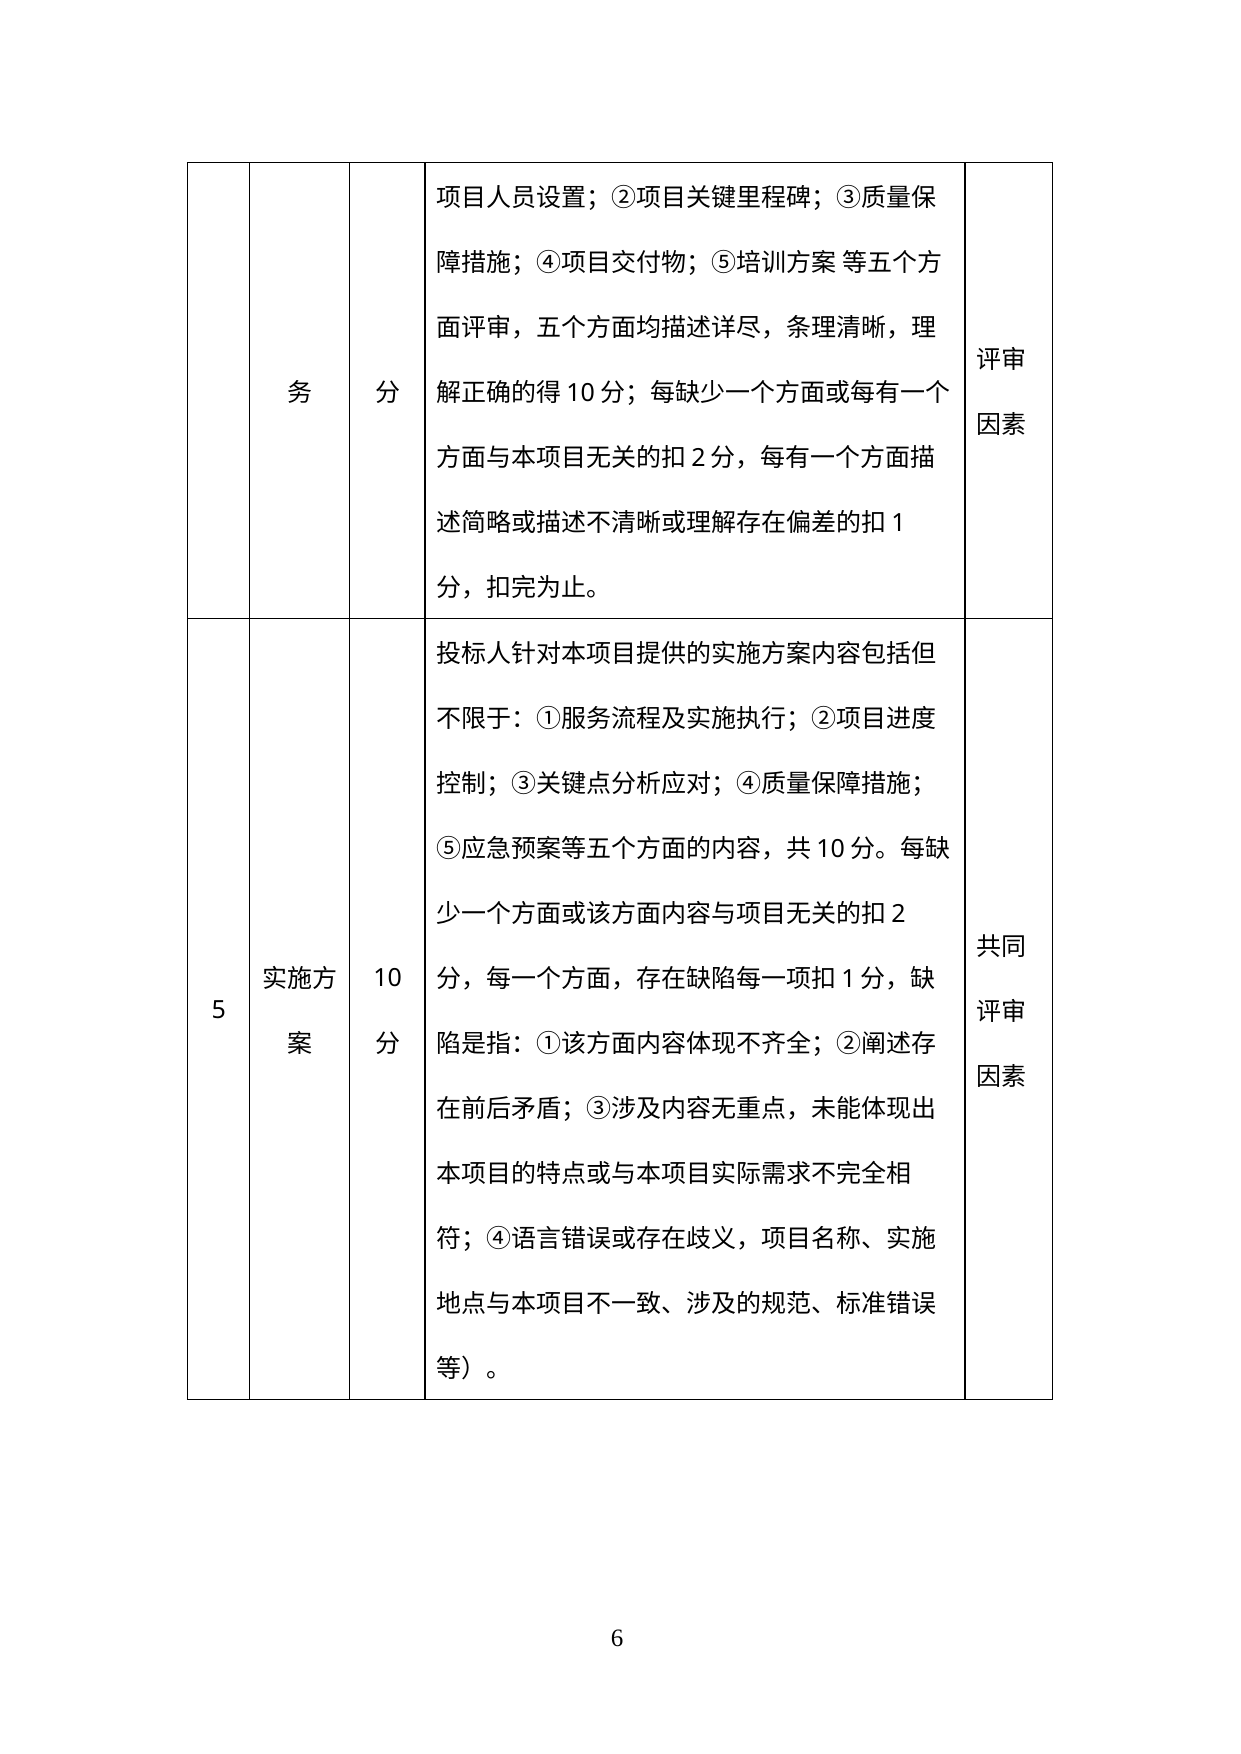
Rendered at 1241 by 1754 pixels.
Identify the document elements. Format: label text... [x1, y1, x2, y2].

table_cell 共同评审因素 [966, 163, 1052, 618]
table_cell 投标人针对本项目提供的实施方案内容包括但不限于：①服务流程及实施执行；②项目进度控制；③关键点分析应对；④质量保障措施；⑤应急预案等五个方面的内容，共10分。每缺少一个方面或该方面内容与项目无关的扣2分，每一个方面，存在缺陷每一项扣1分，缺陷是指：①该方面内容体现不齐全；②阐述存在前后矛盾；③涉及内容无重点，未能体现出本项目的特点或与本项目实际需求不完全相符；④语言错误或存在歧义，项目名称、实施地点与本项目不一致、涉及的规范、标准错误等）。 [426, 619, 964, 1399]
table_cell 10分 [350, 619, 424, 1399]
table_cell 实施方案 [250, 619, 349, 1399]
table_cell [426, 163, 964, 618]
table_cell 10分 [350, 163, 424, 618]
table_cell 4 [188, 163, 249, 618]
table_cell 5 [188, 619, 249, 1399]
table_cell 售后服务 [250, 163, 349, 618]
table_cell 共同评审因素 [966, 619, 1052, 1399]
